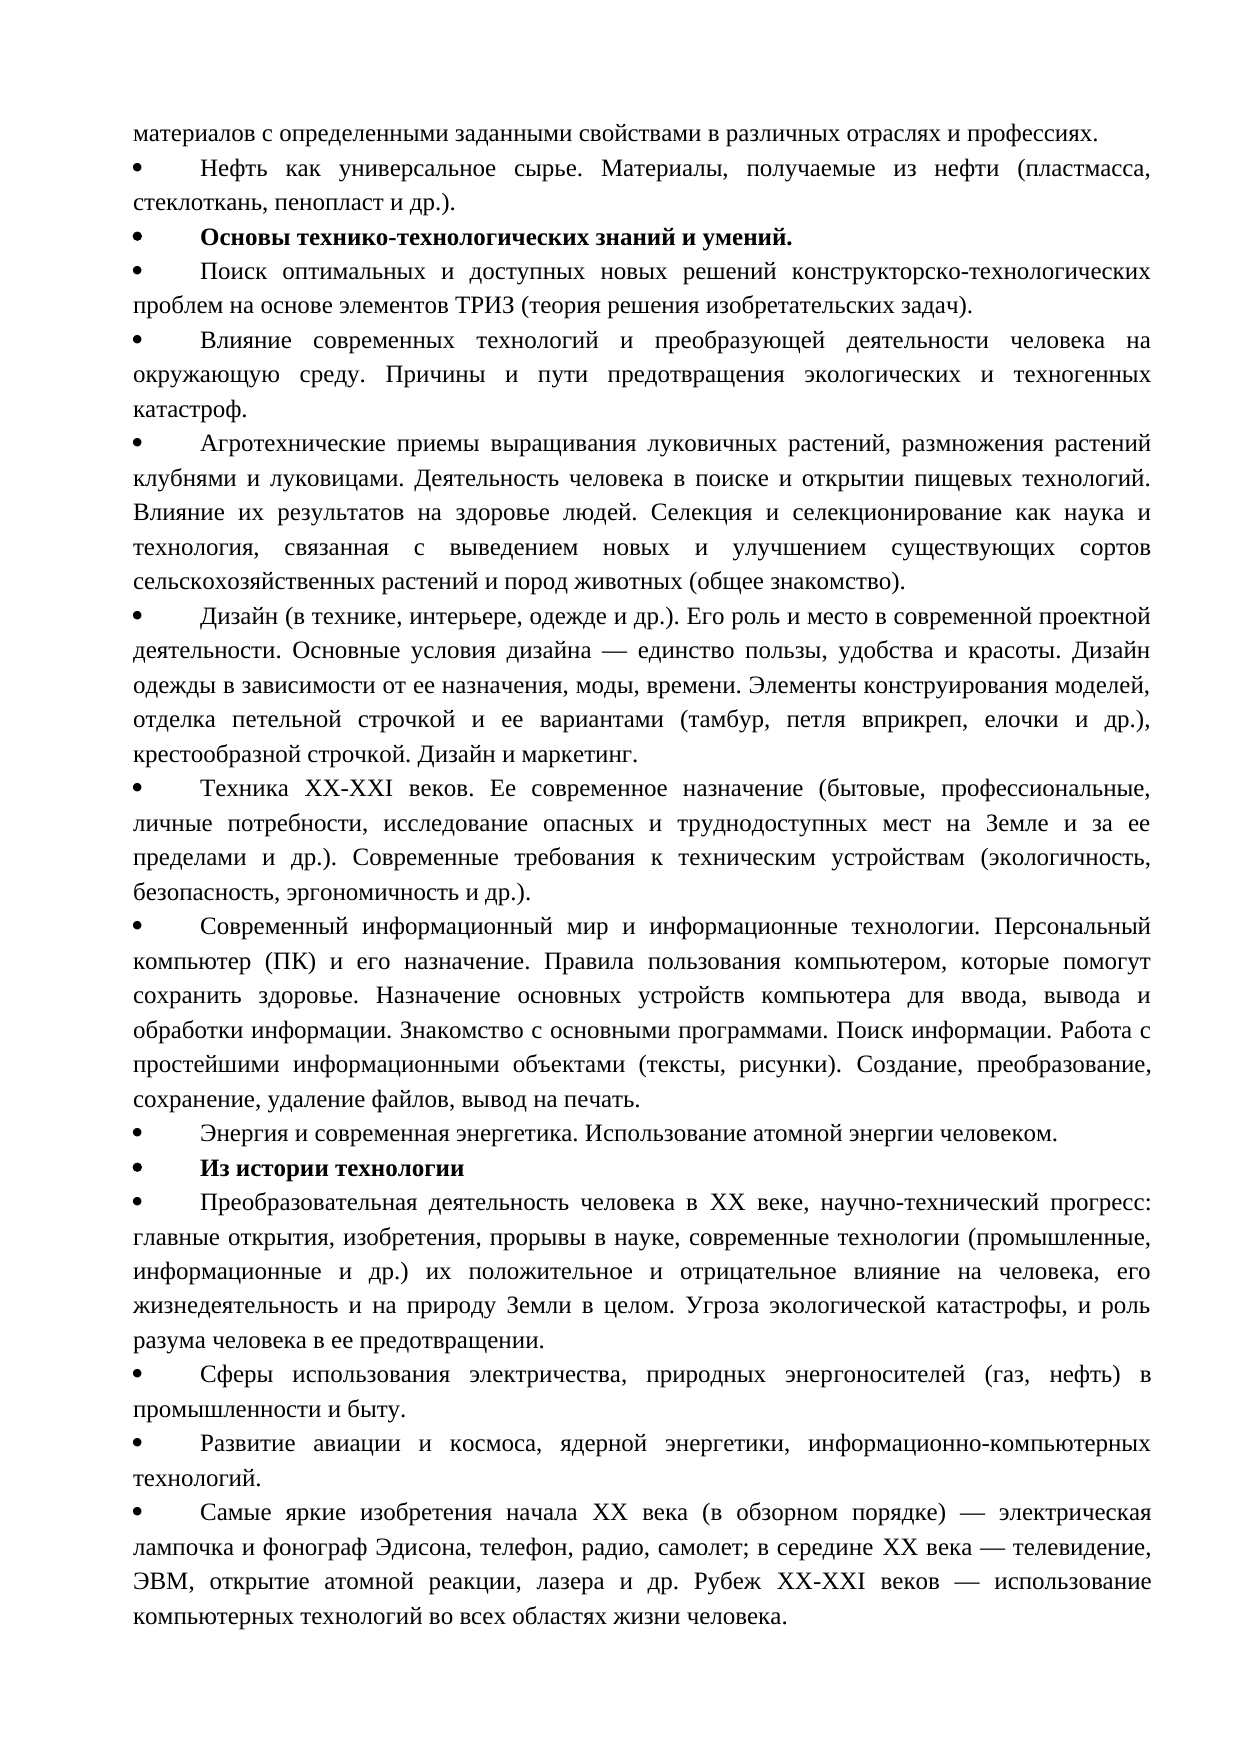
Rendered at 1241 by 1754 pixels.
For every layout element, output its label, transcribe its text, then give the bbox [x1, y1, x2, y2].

list Поиск оптимальных и доступных новых решений конструкторско-технологических проблем на основе элементов ТРИЗ (теория решения изобретательских задач). [133, 256, 1152, 319]
list Самые яркие изобретения начала XX века (в обзорном порядке) — электрическая лампочка и фонограф Эдисона, телефон, радио, самолет; в середине XX века — телевидение, ЭВМ, открытие атомной реакции, лазера и др. Рубеж XX-XXI веков — использование компьютерных технологий во всех областях жизни человека. [133, 1497, 1152, 1629]
list Дизайн (в технике, интерьере, одежде и др.). Его роль и место в современной проектной деятельности. Основные условия дизайна — единство пользы, удобства и красоты. Дизайн одежды в зависимости от ее назначения, моды, времени. Элементы конструирования моделей, отделка петельной строчкой и ее вариантами (тамбур, петля вприкреп, елочки и др.), крестообразной строчкой. Дизайн и маркетинг. [133, 601, 1152, 768]
list Основы технико-технологических знаний и умений. [133, 222, 1152, 250]
list Агротехнические приемы выращивания луковичных растений, размножения растений клубнями и луковицами. Деятельность человека в поиске и открытии пищевых технологий. Влияние их результатов на здоровье людей. Селекция и селекционирование как наука и технология, связанная с выведением новых и улучшением существующих сортов сельскохозяйственных растений и пород животных (общее знакомство). [133, 428, 1152, 595]
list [133, 118, 1152, 147]
list Нефть как универсальное сырье. Материалы, получаемые из нефти (пластмасса, стеклоткань, пенопласт и др.). [133, 153, 1152, 216]
list Из истории технологии [133, 1153, 1152, 1181]
list Развитие авиации и космоса, ядерной энергетики, информационно-компьютерных технологий. [133, 1428, 1152, 1492]
list Преобразовательная деятельность человека в XX веке, научно-технический прогресс: главные открытия, изобретения, прорывы в науке, современные технологии (промышленные, информационные и др.) их положительное и отрицательное влияние на человека, его жизнедеятельность и на природу Земли в целом. Угроза экологической катастрофы, и роль разума человека в ее предотвращении. [133, 1187, 1152, 1354]
list Влияние современных технологий и преобразующей деятельности человека на окружающую среду. Причины и пути предотвращения экологических и техногенных катастроф. [133, 325, 1152, 423]
list Энергия и современная энергетика. Использование атомной энергии человеком. [133, 1118, 1152, 1147]
list Сферы использования электричества, природных энергоносителей (газ, нефть) в промышленности и быту. [133, 1359, 1152, 1423]
list Техника XX-XXI веков. Ее современное назначение (бытовые, профессиональные, личные потребности, исследование опасных и труднодоступных мест на Земле и за ее пределами и др.). Современные требования к техническим устройствам (экологичность, безопасность, эргономичность и др.). [133, 773, 1152, 906]
list Современный информационный мир и информационные технологии. Персональный компьютер (ПК) и его назначение. Правила пользования компьютером, которые помогут сохранить здоровье. Назначение основных устройств компьютера для ввода, вывода и обработки информации. Знакомство с основными программами. Поиск информации. Работа с простейшими информационными объектами (тексты, рисунки). Создание, преобразование, сохранение, удаление файлов, вывод на печать. [133, 911, 1152, 1112]
